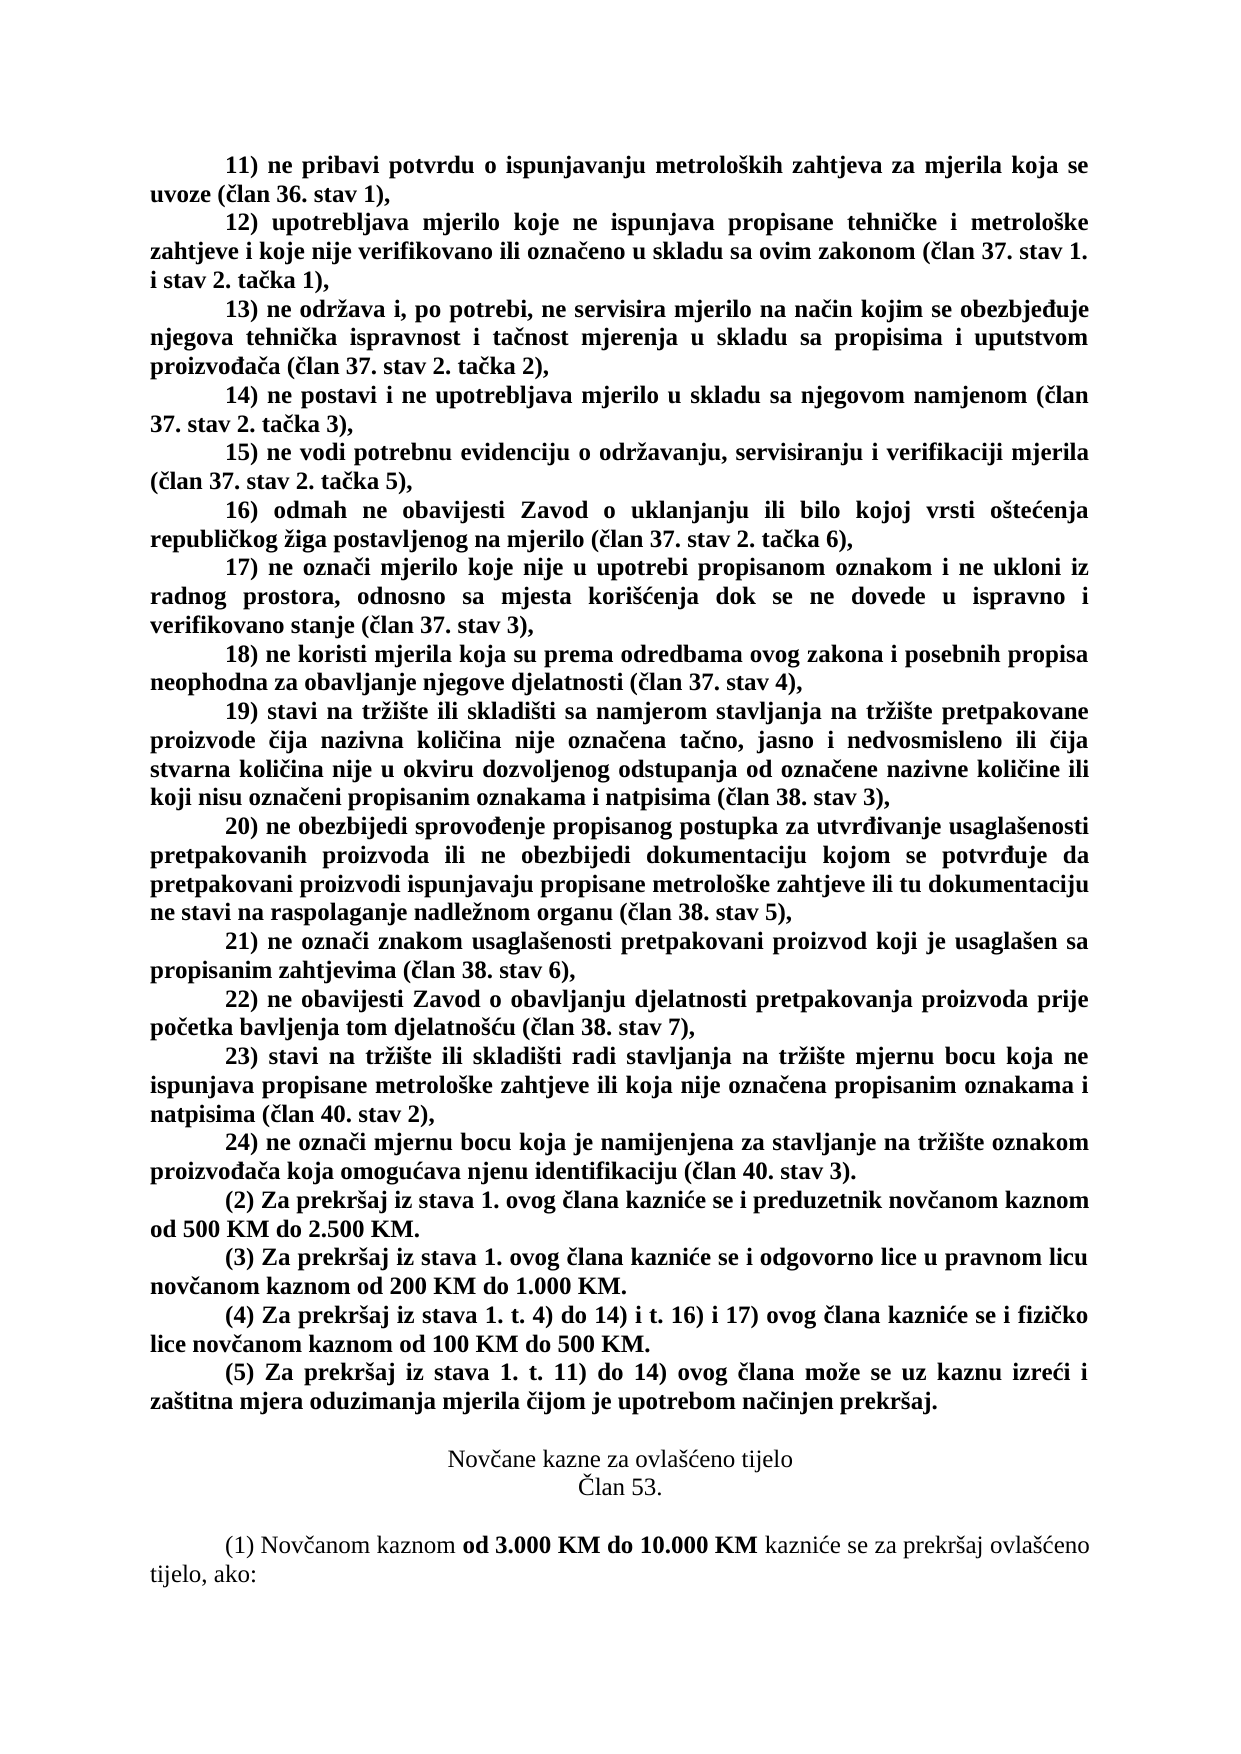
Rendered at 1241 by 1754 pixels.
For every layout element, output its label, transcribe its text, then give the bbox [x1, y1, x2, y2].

text 19) stavi na tržište ili skladišti sa namjerom stavljanja na tržište pretpakovane proizvode čija nazivna količina nije označena tačno, jasno i nedvosmisleno ili čija stvarna količina nije u okviru dozvoljenog odstupanja od označene nazivne količine ili koji nisu označeni propisanim oznakama i natpisima (član 38. stav 3), [150, 696, 1090, 811]
text 21) ne označi znakom usaglašenosti pretpakovani proizvod koji je usaglašen sa propisanim zahtjevima (član 38. stav 6), [150, 926, 1090, 984]
text 15) ne vodi potrebnu evidenciju o održavanju, servisiranju i verifikaciji mjerila (član 37. stav 2. tačka 5), [150, 437, 1090, 495]
text 18) ne koristi mjerila koja su prema odredbama ovog zakona i posebnih propisa neophodna za obavljanje njegove djelatnosti (član 37. stav 4), [150, 639, 1090, 696]
text (1) Novčanom kaznom od 3.000 KM do 10.000 KM kazniće se za prekršaj ovlašćeno tijelo, ako: [150, 1530, 1090, 1587]
text 12) upotrebljava mjerilo koje ne ispunjava propisane tehničke i metrološke zahtjeve i koje nije verifikovano ili označeno u skladu sa ovim zakonom (član 37. stav 1. i stav 2. tačka 1), [150, 207, 1090, 294]
text 11) ne pribavi potvrdu o ispunjavanju metroloških zahtjeva za mjerila koja se uvoze (član 36. stav 1), [150, 150, 1090, 207]
text Član 53. [150, 1472, 1090, 1501]
text 23) stavi na tržište ili skladišti radi stavljanja na tržište mjernu bocu koja ne ispunjava propisane metrološke zahtjeve ili koja nije označena propisanim oznakama i natpisima (član 40. stav 2), [150, 1041, 1090, 1127]
text (4) Za prekršaj iz stava 1. t. 4) do 14) i t. 16) i 17) ovog člana kazniće se i fizičko lice novčanom kaznom od 100 KM do 500 KM. [150, 1300, 1090, 1357]
text (5) Za prekršaj iz stava 1. t. 11) do 14) ovog člana može se uz kaznu izreći i zaštitna mjera oduzimanja mjerila čijom je upotrebom načinjen prekršaj. [150, 1357, 1090, 1415]
text Novčane kazne za ovlašćeno tijelo [150, 1444, 1090, 1472]
text 16) odmah ne obavijesti Zavod o uklanjanju ili bilo kojoj vrsti oštećenja republičkog žiga postavljenog na mjerilo (član 37. stav 2. tačka 6), [150, 495, 1090, 552]
text (3) Za prekršaj iz stava 1. ovog člana kazniće se i odgovorno lice u pravnom licu novčanom kaznom od 200 KM do 1.000 KM. [150, 1242, 1090, 1300]
text 14) ne postavi i ne upotrebljava mjerilo u skladu sa njegovom namjenom (član 37. stav 2. tačka 3), [150, 380, 1090, 437]
text 24) ne označi mjernu bocu koja je namijenjena za stavljanje na tržište oznakom proizvođača koja omogućava njenu identifikaciju (član 40. stav 3). [150, 1127, 1090, 1185]
text (2) Za prekršaj iz stava 1. ovog člana kazniće se i preduzetnik novčanom kaznom od 500 KM do 2.500 KM. [150, 1185, 1090, 1242]
text 22) ne obavijesti Zavod o obavljanju djelatnosti pretpakovanja proizvoda prije početka bavljenja tom djelatnošću (član 38. stav 7), [150, 984, 1090, 1041]
text 20) ne obezbijedi sprovođenje propisanog postupka za utvrđivanje usaglašenosti pretpakovanih proizvoda ili ne obezbijedi dokumentaciju kojom se potvrđuje da pretpakovani proizvodi ispunjavaju propisane metrološke zahtjeve ili tu dokumentaciju ne stavi na raspolaganje nadležnom organu (član 38. stav 5), [150, 811, 1090, 926]
text 13) ne održava i, po potrebi, ne servisira mjerilo na način kojim se obezbjeđuje njegova tehnička ispravnost i tačnost mjerenja u skladu sa propisima i uputstvom proizvođača (član 37. stav 2. tačka 2), [150, 294, 1090, 380]
text 17) ne označi mjerilo koje nije u upotrebi propisanom oznakom i ne ukloni iz radnog prostora, odnosno sa mjesta korišćenja dok se ne dovede u ispravno i verifikovano stanje (član 37. stav 3), [150, 552, 1090, 639]
